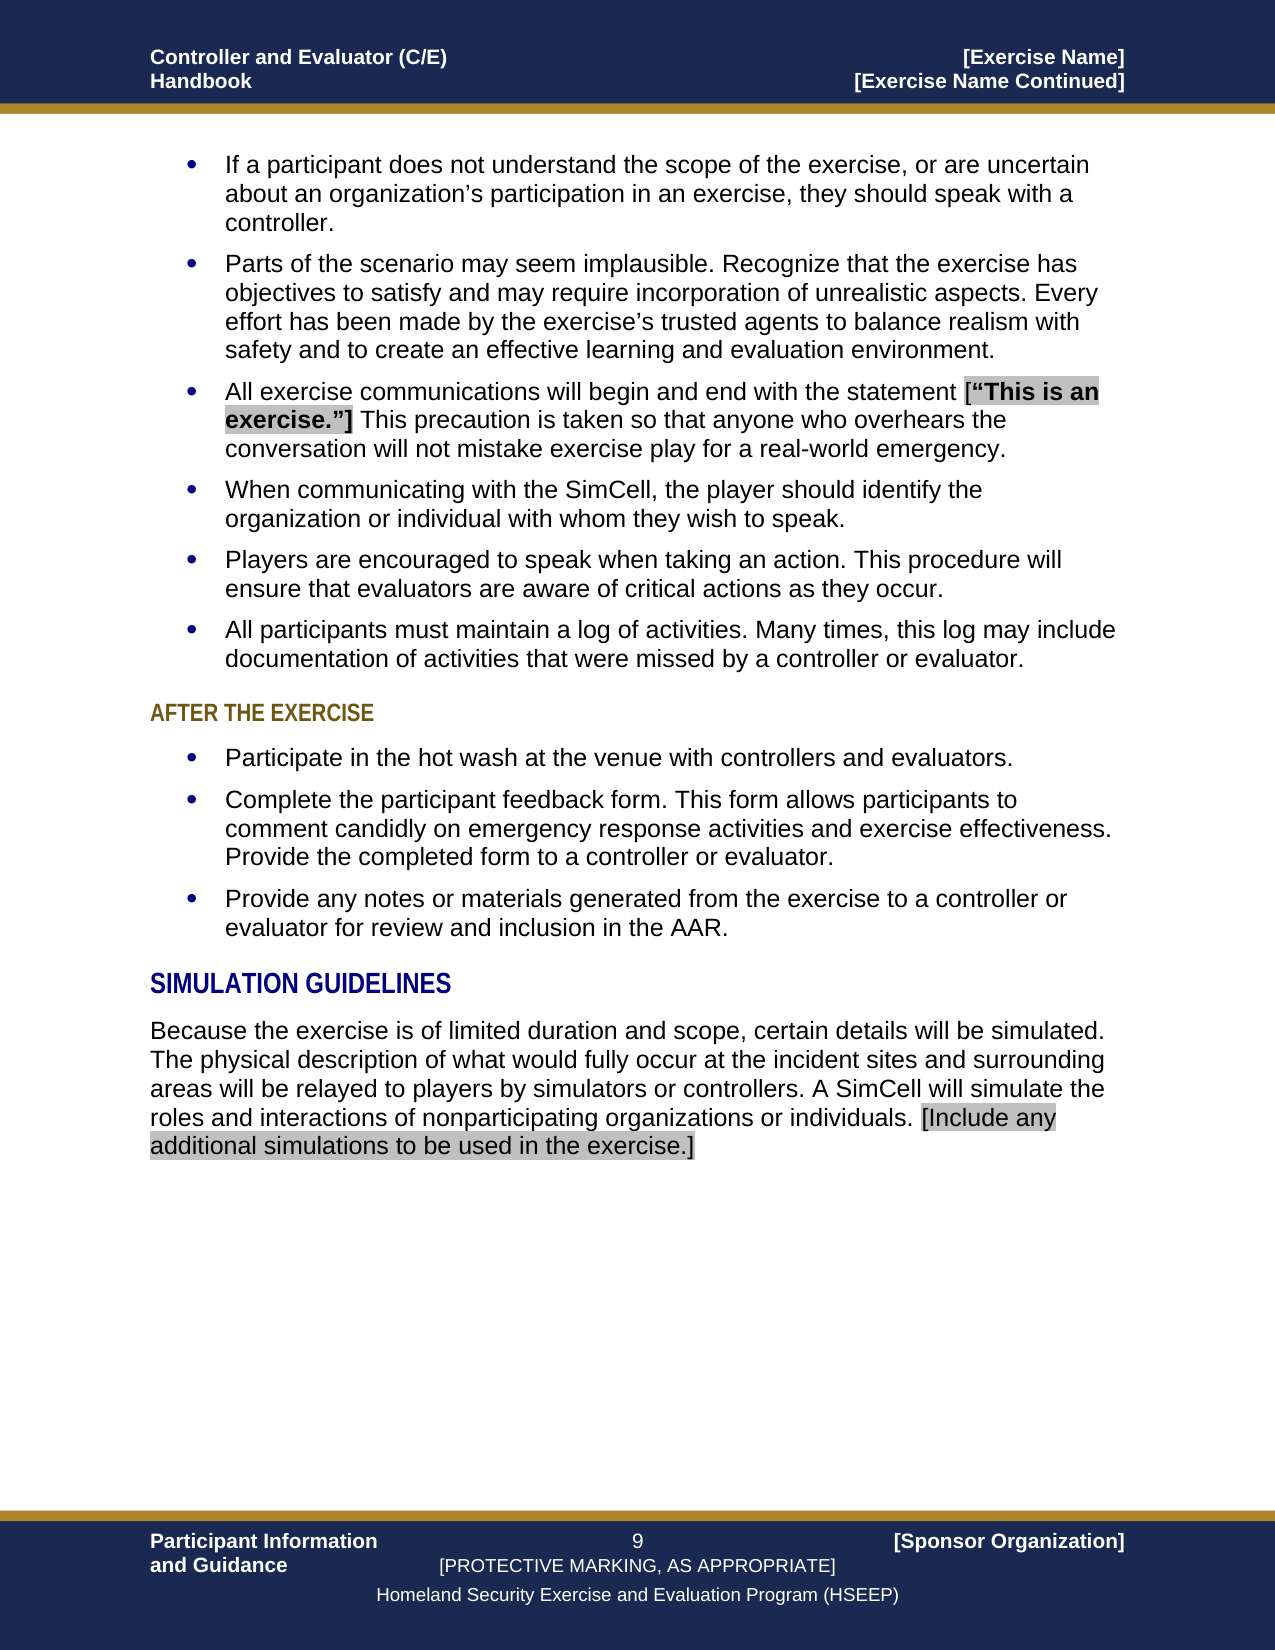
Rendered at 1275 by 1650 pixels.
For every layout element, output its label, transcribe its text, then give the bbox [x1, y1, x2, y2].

list Parts of the scenario may seem implausible. Recognize that the exercise has objectives to satisfy and may require incorporation of unrealistic aspects. Every effort has been made by the exercise’s trusted agents to balance realism with safety and to create an effective learning and evaluation environment. [187, 249, 1125, 364]
list Provide any notes or materials generated from the exercise to a controller or evaluator for review and inclusion in the AAR. [187, 884, 1125, 941]
text Because the exercise is of limited duration and scope, certain details will be simulated. The physical description of what would fully occur at the incident sites and surrounding areas will be relayed to players by simulators or controllers. A SimCell will simulate the roles and interactions of nonparticipating organizations or individuals. [Include any additional simulations to be used in the exercise.] [150, 1016, 1125, 1160]
list Players are encouraged to speak when taking an action. This procedure will ensure that evaluators are aware of critical actions as they occur. [187, 545, 1125, 603]
list Complete the participant feedback form. This form allows participants to comment candidly on emergency response activities and exercise effectiveness. Provide the completed form to a controller or evaluator. [187, 785, 1125, 871]
subtitle Simulation Guidelines [150, 966, 1125, 1000]
list All exercise communications will begin and end with the statement [“This is an exercise.”] This precaution is taken so that anyone who overhears the conversation will not mistake exercise play for a real-world emergency. [187, 376, 1125, 463]
list When communicating with the SimCell, the player should identify the organization or individual with whom they wish to speak. [187, 475, 1125, 533]
list Participate in the hot wash at the venue with controllers and evaluators. [187, 743, 1125, 772]
subtitle After the Exercise [150, 698, 1125, 727]
picture [0, 0, 1275, 1650]
list If a participant does not understand the scope of the exercise, or are uncertain about an organization’s participation in an exercise, they should speak with a controller. [187, 150, 1125, 236]
list All participants must maintain a log of activities. Many times, this log may include documentation of activities that were missed by a controller or evaluator. [187, 616, 1125, 673]
